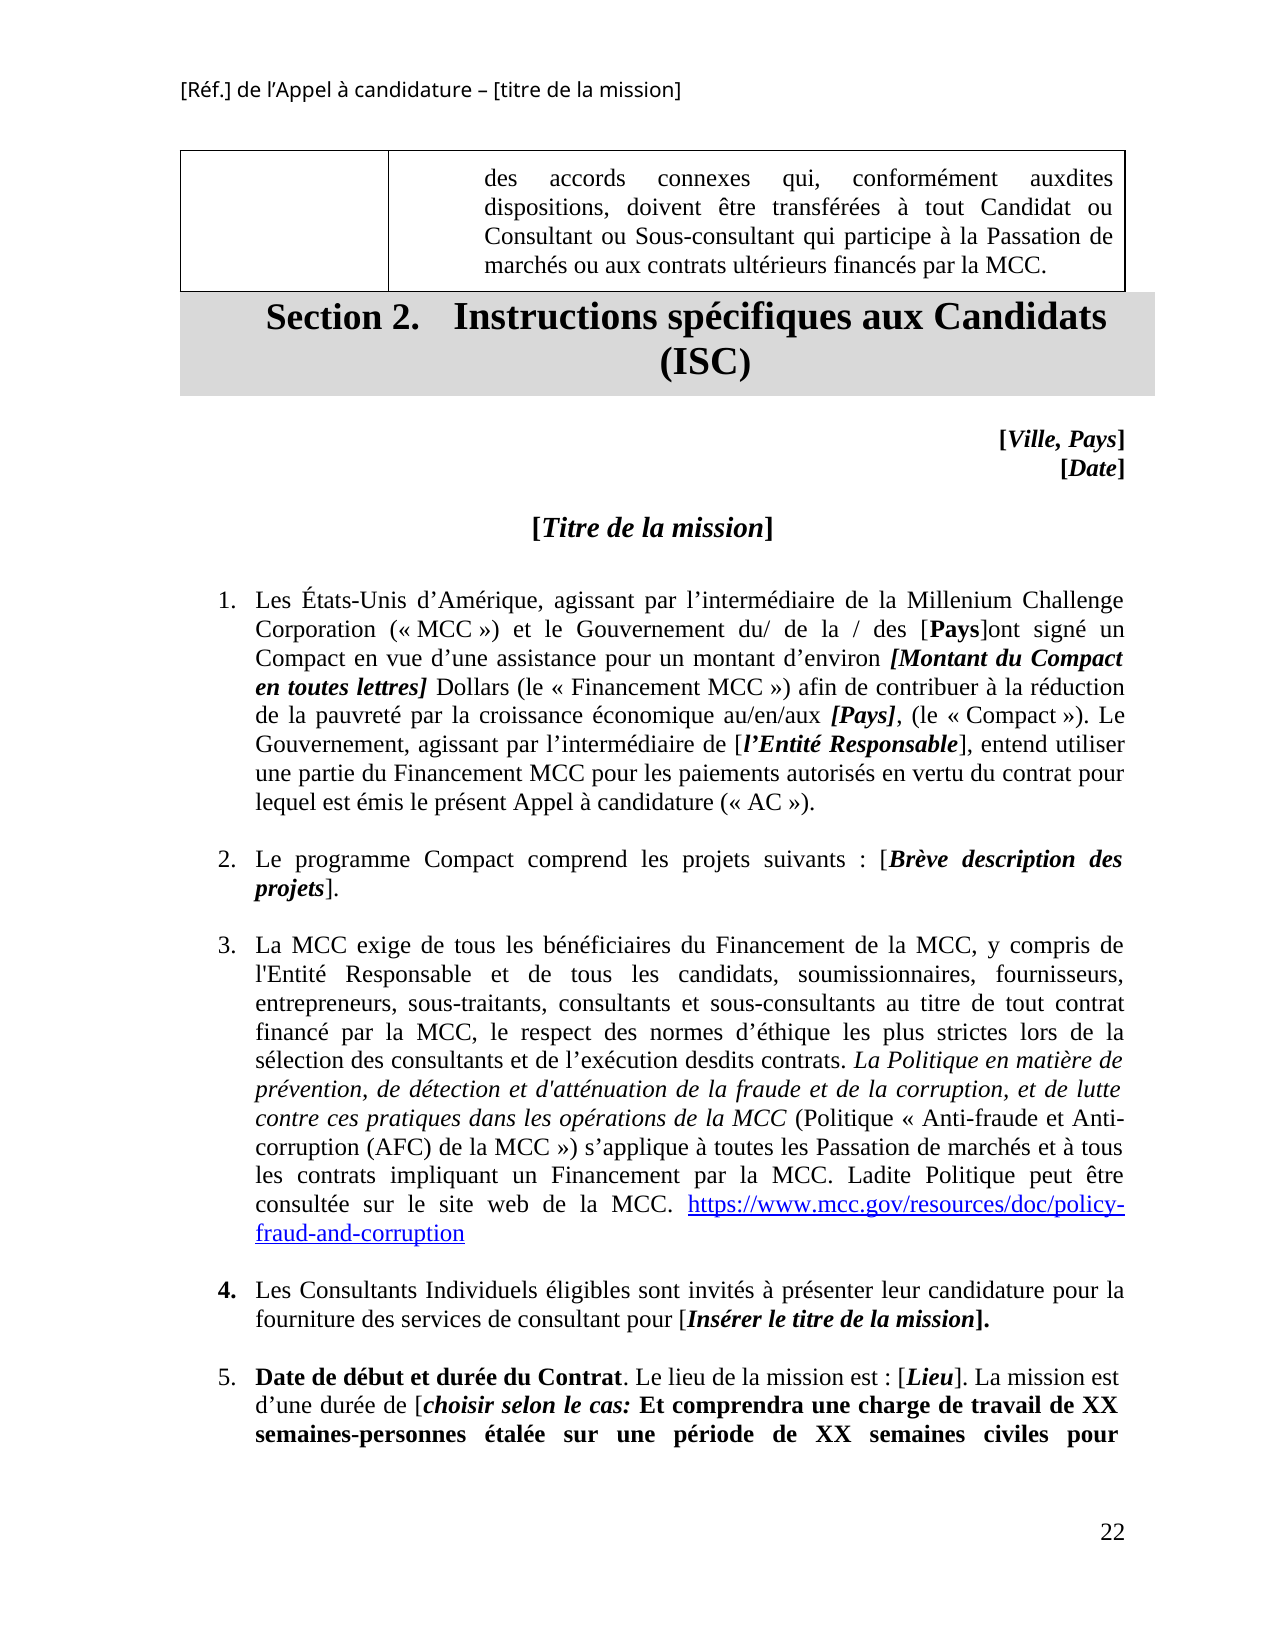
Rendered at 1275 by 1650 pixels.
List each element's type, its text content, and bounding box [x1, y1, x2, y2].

text [Date] [180, 453, 1125, 482]
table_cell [181, 151, 388, 291]
list Le programme Compact comprend les projets suivants : [Brève description des projets]. [218, 844, 1125, 902]
list La MCC exige de tous les bénéficiaires du Financement de la MCC, y compris de l'Entité Responsable et de tous les candidats, soumissionnaires, fournisseurs, entrepreneurs, sous-traitants, consultants et sous-consultants au titre de tout contrat financé par la MCC, le respect des normes d’éthique les plus strictes lors de la sélection des consultants et de l’exécution desdits contrats. La Politique en matière de prévention, de détection et d'atténuation de la fraude et de la corruption, et de lutte contre ces pratiques dans les opérations de la MCC (Politique « Anti-fraude et Anti-corruption (AFC) de la MCC ») s’applique à toutes les Passation de marchés et à tous les contrats impliquant un Financement par la MCC. Ladite Politique peut être consultée sur le site web de la MCC. https://www.mcc.gov/resources/doc/policy-fraud-and-corruption [218, 930, 1125, 1247]
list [218, 1362, 1119, 1448]
list Les Consultants Individuels éligibles sont invités à présenter leur candidature pour la fourniture des services de consultant pour [Insérer le titre de la mission]. [218, 1275, 1125, 1333]
text [Titre de la mission] [180, 511, 1125, 544]
table_header Instructions spécifiques aux Candidats (ISC) [180, 292, 1155, 396]
list Les États-Unis d’Amérique, agissant par l’intermédiaire de la Millenium Challenge Corporation (« MCC ») et le Gouvernement du/ de la / des [Pays]ont signé un Compact en vue d’une assistance pour un montant d’environ [Montant du Compact en toutes lettres] Dollars (le « Financement MCC ») afin de contribuer à la réduction de la pauvreté par la croissance économique au/en/aux [Pays], (le « Compact »). Le Gouvernement, agissant par l’intermédiaire de [l’Entité Responsable], entend utiliser une partie du Financement MCC pour les paiements autorisés en vertu du contrat pour lequel est émis le présent Appel à candidature (« AC »). [218, 585, 1125, 815]
text [Ville, Pays] [180, 424, 1125, 453]
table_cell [389, 151, 1124, 291]
